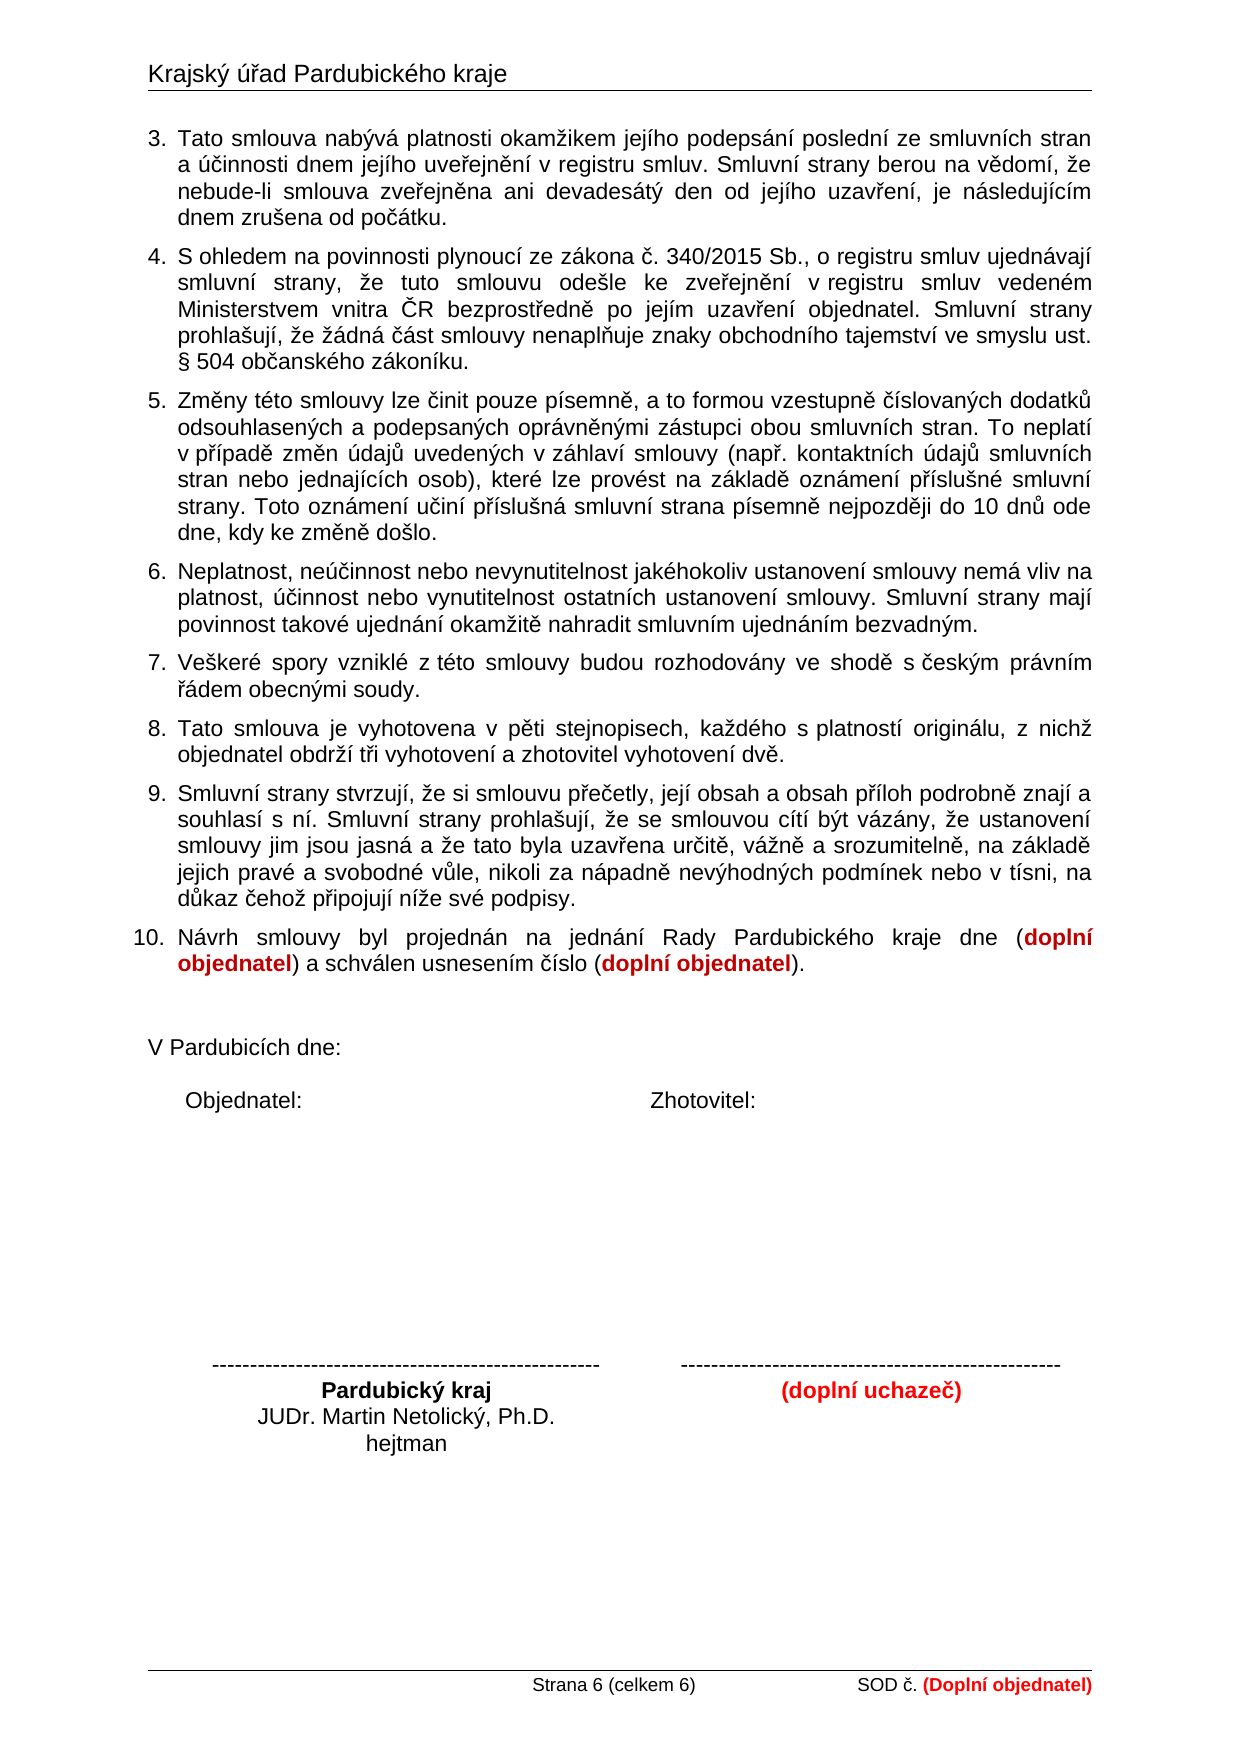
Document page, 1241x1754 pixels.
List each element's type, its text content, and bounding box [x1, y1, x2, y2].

list Tato smlouva je vyhotovena v pěti stejnopisech, každého s platností originálu, z nichž objednatel obdrží tři vyhotovení a zhotovitel vyhotovení dvě. [148, 714, 1092, 767]
table_header Zhotovitel: -------------------------------------------------- [639, 1087, 1104, 1377]
table_cell Pardubický kraj JUDr. Martin Netolický, Ph.D. hejtman [174, 1377, 639, 1456]
list Veškeré spory vzniklé z této smlouvy budou rozhodovány ve shodě s českým právním řádem obecnými soudy. [148, 649, 1092, 702]
table_header Objednatel: --------------------------------------------------- [174, 1087, 639, 1377]
list Tato smlouva nabývá platnosti okamžikem jejího podepsání poslední ze smluvních stran a účinnosti dnem jejího uveřejnění v registru smluv. Smluvní strany berou na vědomí, že nebude-li smlouva zveřejněna ani devadesátý den od jejího uzavření, je následujícím dnem zrušena od počátku. [148, 125, 1092, 230]
list Smluvní strany stvrzují, že si smlouvu přečetly, její obsah a obsah příloh podrobně znají a souhlasí s ní. Smluvní strany prohlašují, že se smlouvou cítí být vázány, že ustanovení smlouvy jim jsou jasná a že tato byla uzavřena určitě, vážně a srozumitelně, na základě jejich pravé a svobodné vůle, nikoli za nápadně nevýhodných podmínek nebo v tísni, na důkaz čehož připojují níže své podpisy. [148, 780, 1092, 912]
list Neplatnost, neúčinnost nebo nevynutitelnost jakéhokoliv ustanovení smlouvy nemá vliv na platnost, účinnost nebo vynutitelnost ostatních ustanovení smlouvy. Smluvní strany mají povinnost takové ujednání okamžitě nahradit smluvním ujednáním bezvadným. [148, 558, 1092, 637]
list Návrh smlouvy byl projednán na jednání Rady Pardubického kraje dne (doplní objednatel) a schválen usnesením číslo (doplní objednatel). [133, 924, 1092, 977]
list Změny této smlouvy lze činit pouze písemně, a to formou vzestupně číslovaných dodatků odsouhlasených a podepsaných oprávněnými zástupci obou smluvních stran. To neplatí v případě změn údajů uvedených v záhlaví smlouvy (např. kontaktních údajů smluvních stran nebo jednajících osob), které lze provést na základě oznámení příslušné smluvní strany. Toto oznámení učiní příslušná smluvní strana písemně nejpozději do 10 dnů ode dne, kdy ke změně došlo. [148, 387, 1092, 545]
list S ohledem na povinnosti plynoucí ze zákona č. 340/2015 Sb., o registru smluv ujednávají smluvní strany, že tuto smlouvu odešle ke zveřejnění v registru smluv vedeném Ministerstvem vnitra ČR bezprostředně po jejím uzavření objednatel. Smluvní strany prohlašují, že žádná část smlouvy nenaplňuje znaky obchodního tajemství ve smyslu ust. § 504 občanského zákoníku. [148, 243, 1092, 375]
text V Pardubicích dne: [148, 1034, 1172, 1061]
table_cell (doplní uchazeč) [639, 1377, 1104, 1456]
